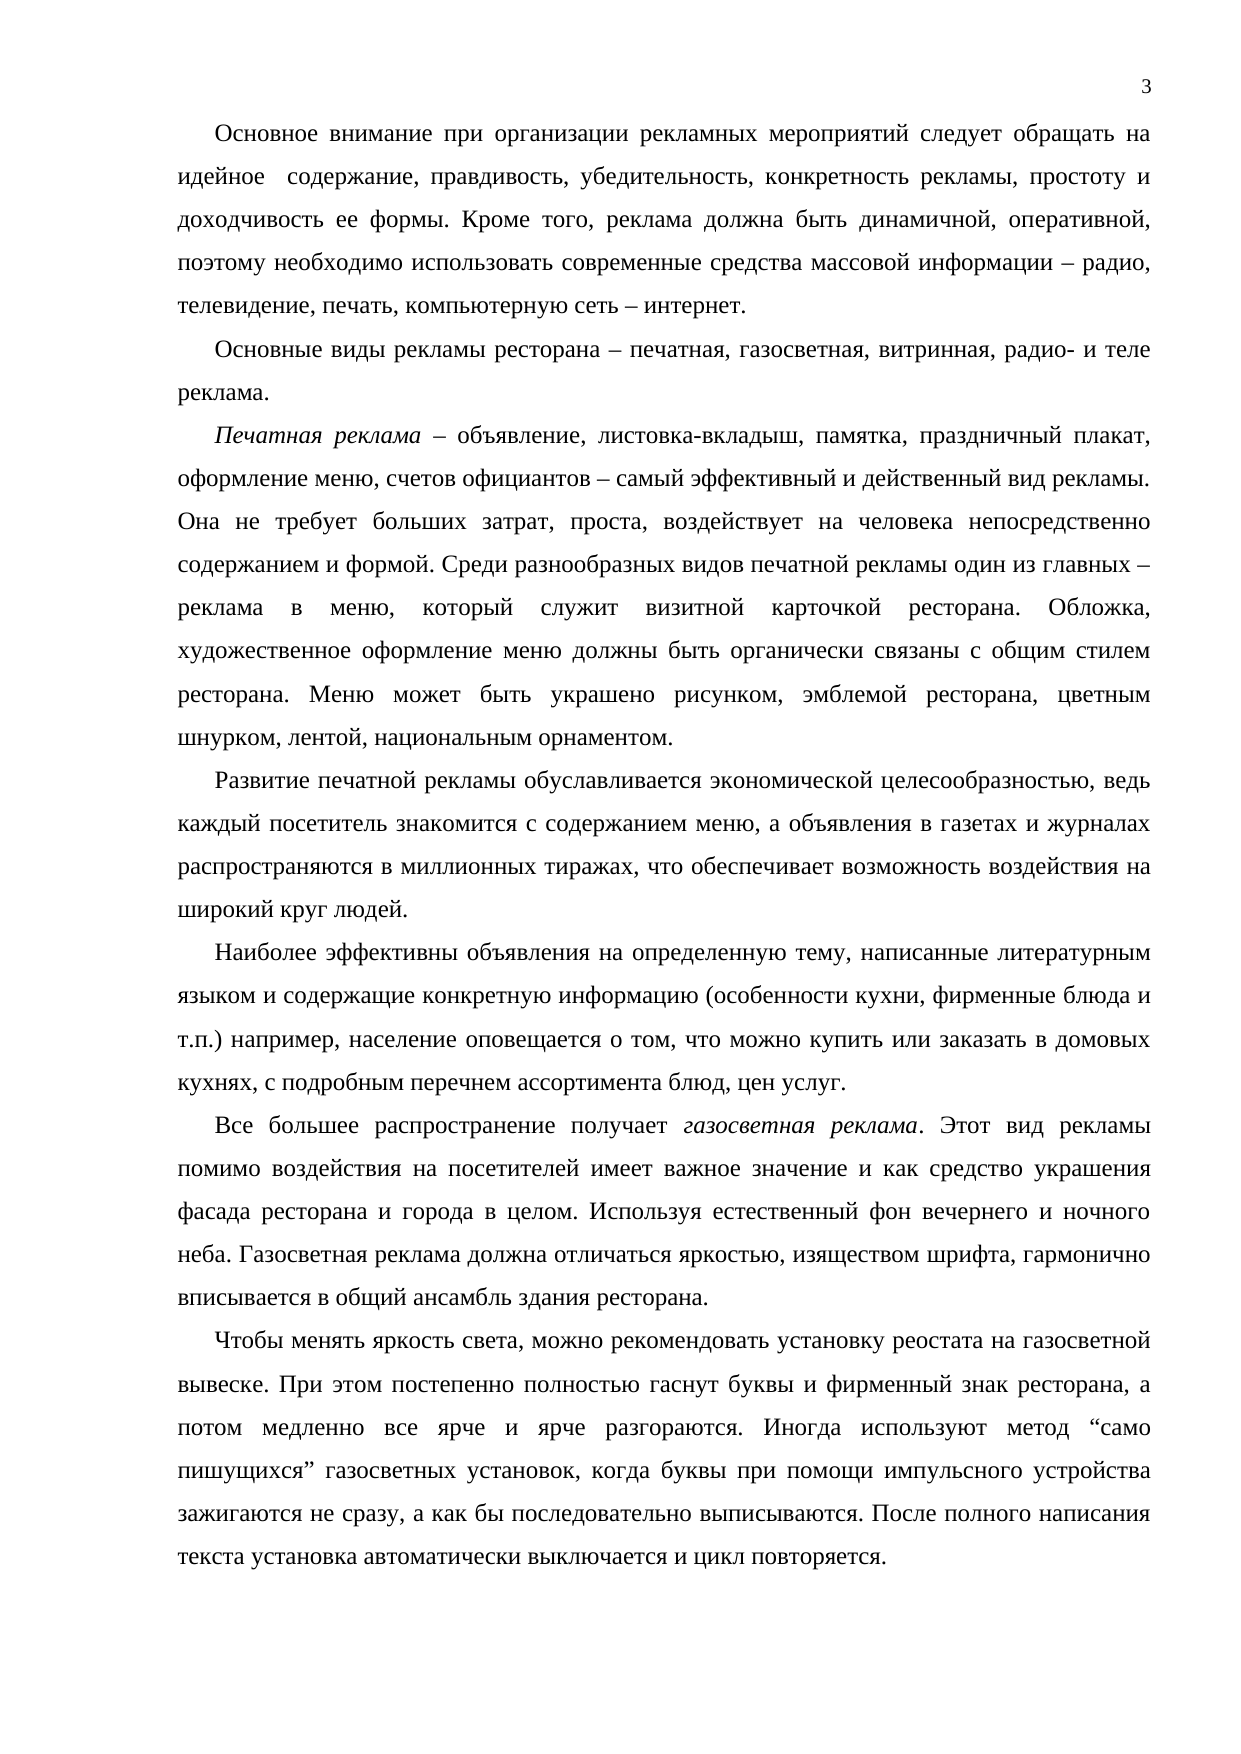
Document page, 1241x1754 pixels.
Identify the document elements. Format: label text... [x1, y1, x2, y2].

text Все большее распространение получает газосветная реклама. Этот вид рекламы помимо воздействия на посетителей имеет важное значение и как средство украшения фасада ресторана и города в целом. Используя естественный фон вечернего и ночного неба. Газосветная реклама должна отличаться яркостью, изяществом шрифта, гармонично вписывается в общий ансамбль здания ресторана. [177, 1110, 1152, 1311]
text Печатная реклама – объявление, листовка-вкладыш, памятка, праздничный плакат, оформление меню, счетов официантов – самый эффективный и действенный вид рекламы. Она не требует больших затрат, проста, воздействует на человека непосредственно содержанием и формой. Среди разнообразных видов печатной рекламы один из главных – реклама в меню, который служит визитной карточкой ресторана. Обложка, художественное оформление меню должны быть органически связаны с общим стилем ресторана. Меню может быть украшено рисунком, эмблемой ресторана, цветным шнурком, лентой, национальным орнаментом. [177, 420, 1152, 751]
text Основные виды рекламы ресторана – печатная, газосветная, витринная, радио- и теле реклама. [177, 334, 1152, 406]
text Развитие печатной рекламы обуславливается экономической целесообразностью, ведь каждый посетитель знакомится с содержанием меню, а объявления в газетах и журналах распространяются в миллионных тиражах, что обеспечивает возможность воздействия на широкий круг людей. [177, 765, 1152, 923]
text Наиболее эффективны объявления на определенную тему, написанные литературным языком и содержащие конкретную информацию (особенности кухни, фирменные блюда и т.п.) например, население оповещается о том, что можно купить или заказать в домовых кухнях, с подробным перечнем ассортимента блюд, цен услуг. [177, 937, 1152, 1096]
text Чтобы менять яркость света, можно рекомендовать установку реостата на газосветной вывеске. При этом постепенно полностью гаснут буквы и фирменный знак ресторана, а потом медленно все ярче и ярче разгораются. Иногда используют метод “само пишущихся” газосветных установок, когда буквы при помощи импульсного устройства зажигаются не сразу, а как бы последовательно выписываются. После полного написания текста установка автоматически выключается и цикл повторяется. [177, 1326, 1152, 1570]
text Основное внимание при организации рекламных мероприятий следует обращать на идейное содержание, правдивость, убедительность, конкретность рекламы, простоту и доходчивость ее формы. Кроме того, реклама должна быть динамичной, оперативной, поэтому необходимо использовать современные средства массовой информации – радио, телевидение, печать, компьютерную сеть – интернет. [177, 118, 1152, 319]
